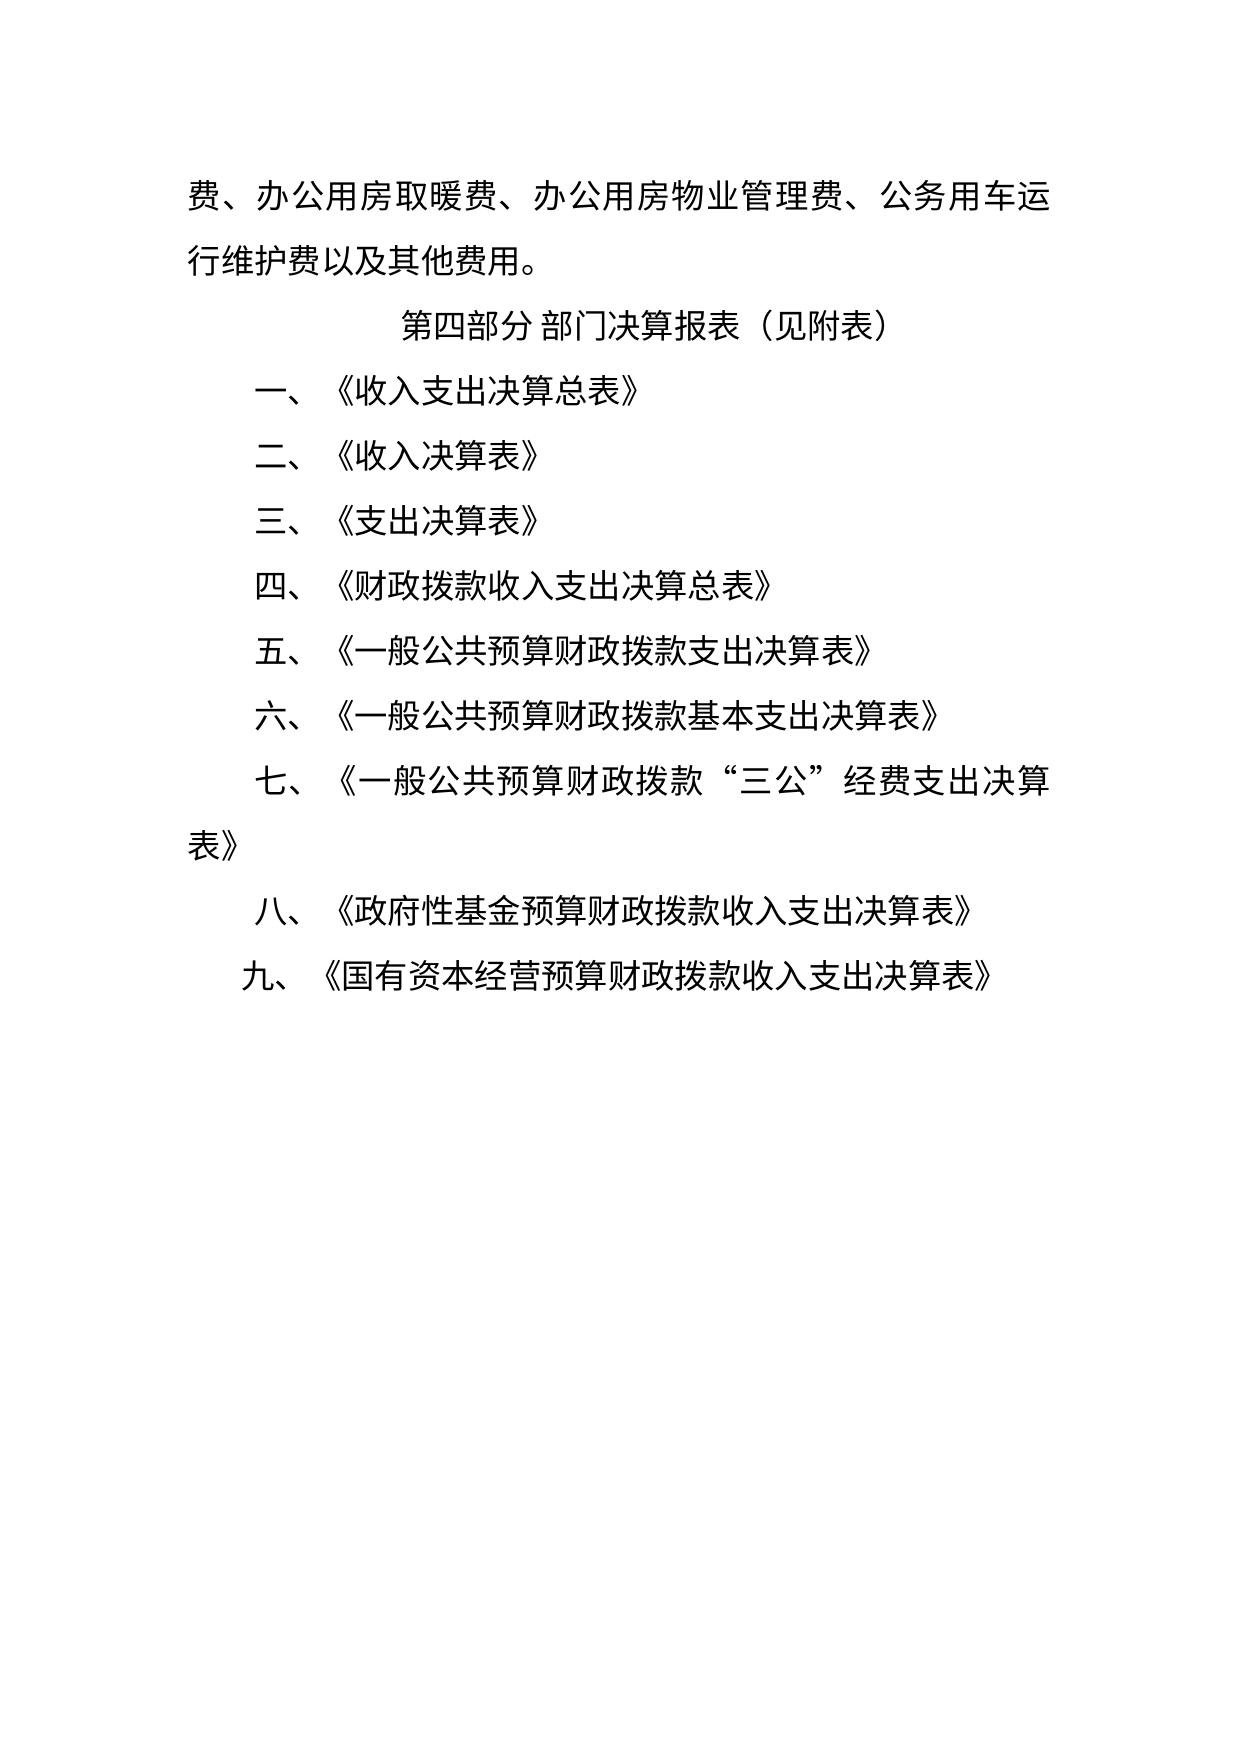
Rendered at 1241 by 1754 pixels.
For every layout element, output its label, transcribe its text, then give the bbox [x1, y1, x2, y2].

text 九、《国有资本经营预算财政拨款收入支出决算表》 [187, 942, 1053, 1007]
text 四、《财政拨款收入支出决算总表》 [187, 552, 1053, 617]
text 三、《支出决算表》 [187, 487, 1053, 552]
text 七、《一般公共预算财政拨款“三公”经费支出决算表》 [187, 747, 1053, 877]
text 一、《收入支出决算总表》 [187, 357, 1053, 422]
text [187, 162, 1053, 292]
text 八、《政府性基金预算财政拨款收入支出决算表》 [187, 877, 1053, 942]
text 六、《一般公共预算财政拨款基本支出决算表》 [187, 682, 1053, 747]
text 五、《一般公共预算财政拨款支出决算表》 [187, 617, 1053, 682]
text 第四部分 部门决算报表（见附表） [187, 292, 1053, 357]
text 二、《收入决算表》 [187, 422, 1053, 487]
